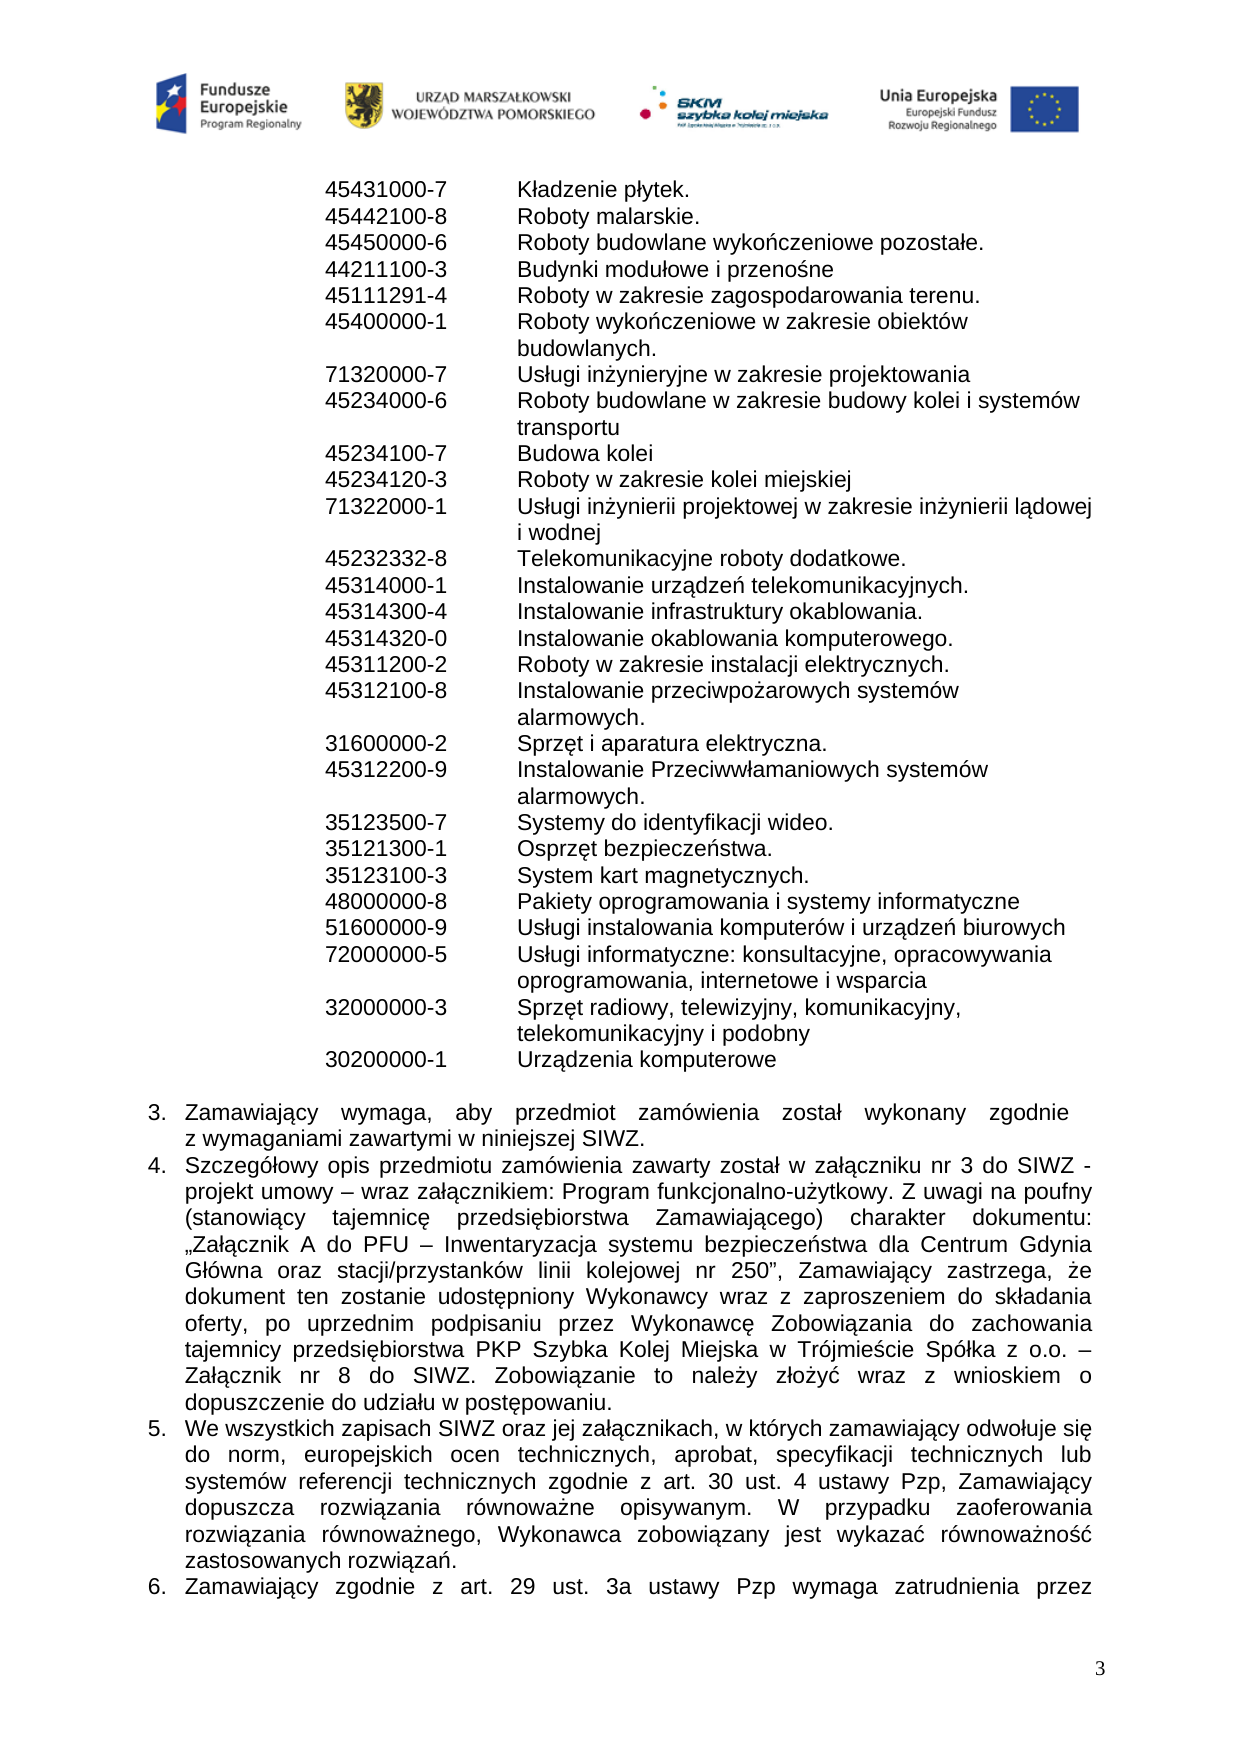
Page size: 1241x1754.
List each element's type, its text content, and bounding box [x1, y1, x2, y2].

text 30200000-1 Urządzenia komputerowe [325, 1046, 1093, 1072]
text 45400000-1 Roboty wykończeniowe w zakresie obiektów budowlanych. [325, 308, 1093, 361]
text 31600000-2 Sprzęt i aparatura elektryczna. [325, 730, 1093, 756]
text 45312200-9 Instalowanie Przeciwwłamaniowych systemów alarmowych. [325, 756, 1093, 809]
text 48000000-8 Pakiety oprogramowania i systemy informatyczne [325, 888, 1093, 914]
text 35121300-1 Osprzęt bezpieczeństwa. [325, 835, 1093, 862]
text 32000000-3 Sprzęt radiowy, telewizyjny, komunikacyjny, telekomunikacyjny i podobny [325, 993, 1093, 1046]
list We wszystkich zapisach SIWZ oraz jej załącznikach, w których zamawiający odwołuje się do norm, europejskich ocen technicznych, aprobat, specyfikacji technicznych lub systemów referencji technicznych zgodnie z art. 30 ust. 4 ustawy Pzp, Zamawiający dopuszcza rozwiązania równoważne opisywanym. W przypadku zaoferowania rozwiązania równoważnego, Wykonawca zobowiązany jest wykazać równoważność zastosowanych rozwiązań. [148, 1415, 1093, 1573]
text 45450000-6 Roboty budowlane wykończeniowe pozostałe. [325, 229, 1093, 256]
text 44211100-3 Budynki modułowe i przenośne [325, 256, 1093, 282]
list Szczegółowy opis przedmiotu zamówienia zawarty został w załączniku nr 3 do SIWZ - projekt umowy – wraz załącznikiem: Program funkcjonalno-użytkowy. Z uwagi na poufny (stanowiący tajemnicę przedsiębiorstwa Zamawiającego) charakter dokumentu: „Załącznik A do PFU – Inwentaryzacja systemu bezpieczeństwa dla Centrum Gdynia Główna oraz stacji/przystanków linii kolejowej nr 250”, Zamawiający zastrzega, że dokument ten zostanie udostępniony Wykonawcy wraz z zaproszeniem do składania oferty, po uprzednim podpisaniu przez Wykonawcę Zobowiązania do zachowania tajemnicy przedsiębiorstwa PKP Szybka Kolej Miejska w Trójmieście Spółka z o.o. – Załącznik nr 8 do SIWZ. Zobowiązanie to należy złożyć wraz z wnioskiem o dopuszczenie do udziału w postępowaniu. [148, 1152, 1093, 1415]
text 71322000-1 Usługi inżynierii projektowej w zakresie inżynierii lądowej i wodnej [325, 493, 1093, 545]
text 45431000-7 Kładzenie płytek. [325, 176, 1093, 203]
text 51600000-9 Usługi instalowania komputerów i urządzeń biurowych [325, 914, 1093, 941]
text 45234100-7 Budowa kolei [325, 440, 1093, 466]
picture [147, 73, 1093, 148]
text 35123500-7 Systemy do identyfikacji wideo. [325, 809, 1093, 835]
list Zamawiający wymaga, aby przedmiot zamówienia został wykonany zgodnie z wymaganiami zawartymi w niniejszej SIWZ. [148, 1099, 1093, 1152]
text 45234000-6 Roboty budowlane w zakresie budowy kolei i systemów transportu [325, 387, 1093, 440]
text 45314320-0 Instalowanie okablowania komputerowego. [325, 624, 1093, 651]
text 45312100-8 Instalowanie przeciwpożarowych systemów alarmowych. [325, 677, 1093, 730]
text 45111291-4 Roboty w zakresie zagospodarowania terenu. [325, 282, 1093, 308]
text 45311200-2 Roboty w zakresie instalacji elektrycznych. [325, 651, 1093, 677]
text 45234120-3 Roboty w zakresie kolei miejskiej [325, 466, 1093, 493]
text 45314300-4 Instalowanie infrastruktury okablowania. [325, 598, 1093, 624]
text 45232332-8 Telekomunikacyjne roboty dodatkowe. [325, 545, 1093, 572]
text 45314000-1 Instalowanie urządzeń telekomunikacyjnych. [325, 572, 1093, 598]
text 71320000-7 Usługi inżynieryjne w zakresie projektowania [325, 361, 1093, 387]
text 72000000-5 Usługi informatyczne: konsultacyjne, opracowywania oprogramowania, internetowe i wsparcia [325, 941, 1093, 993]
text 35123100-3 System kart magnetycznych. [325, 862, 1093, 888]
text 45442100-8 Roboty malarskie. [325, 203, 1093, 229]
